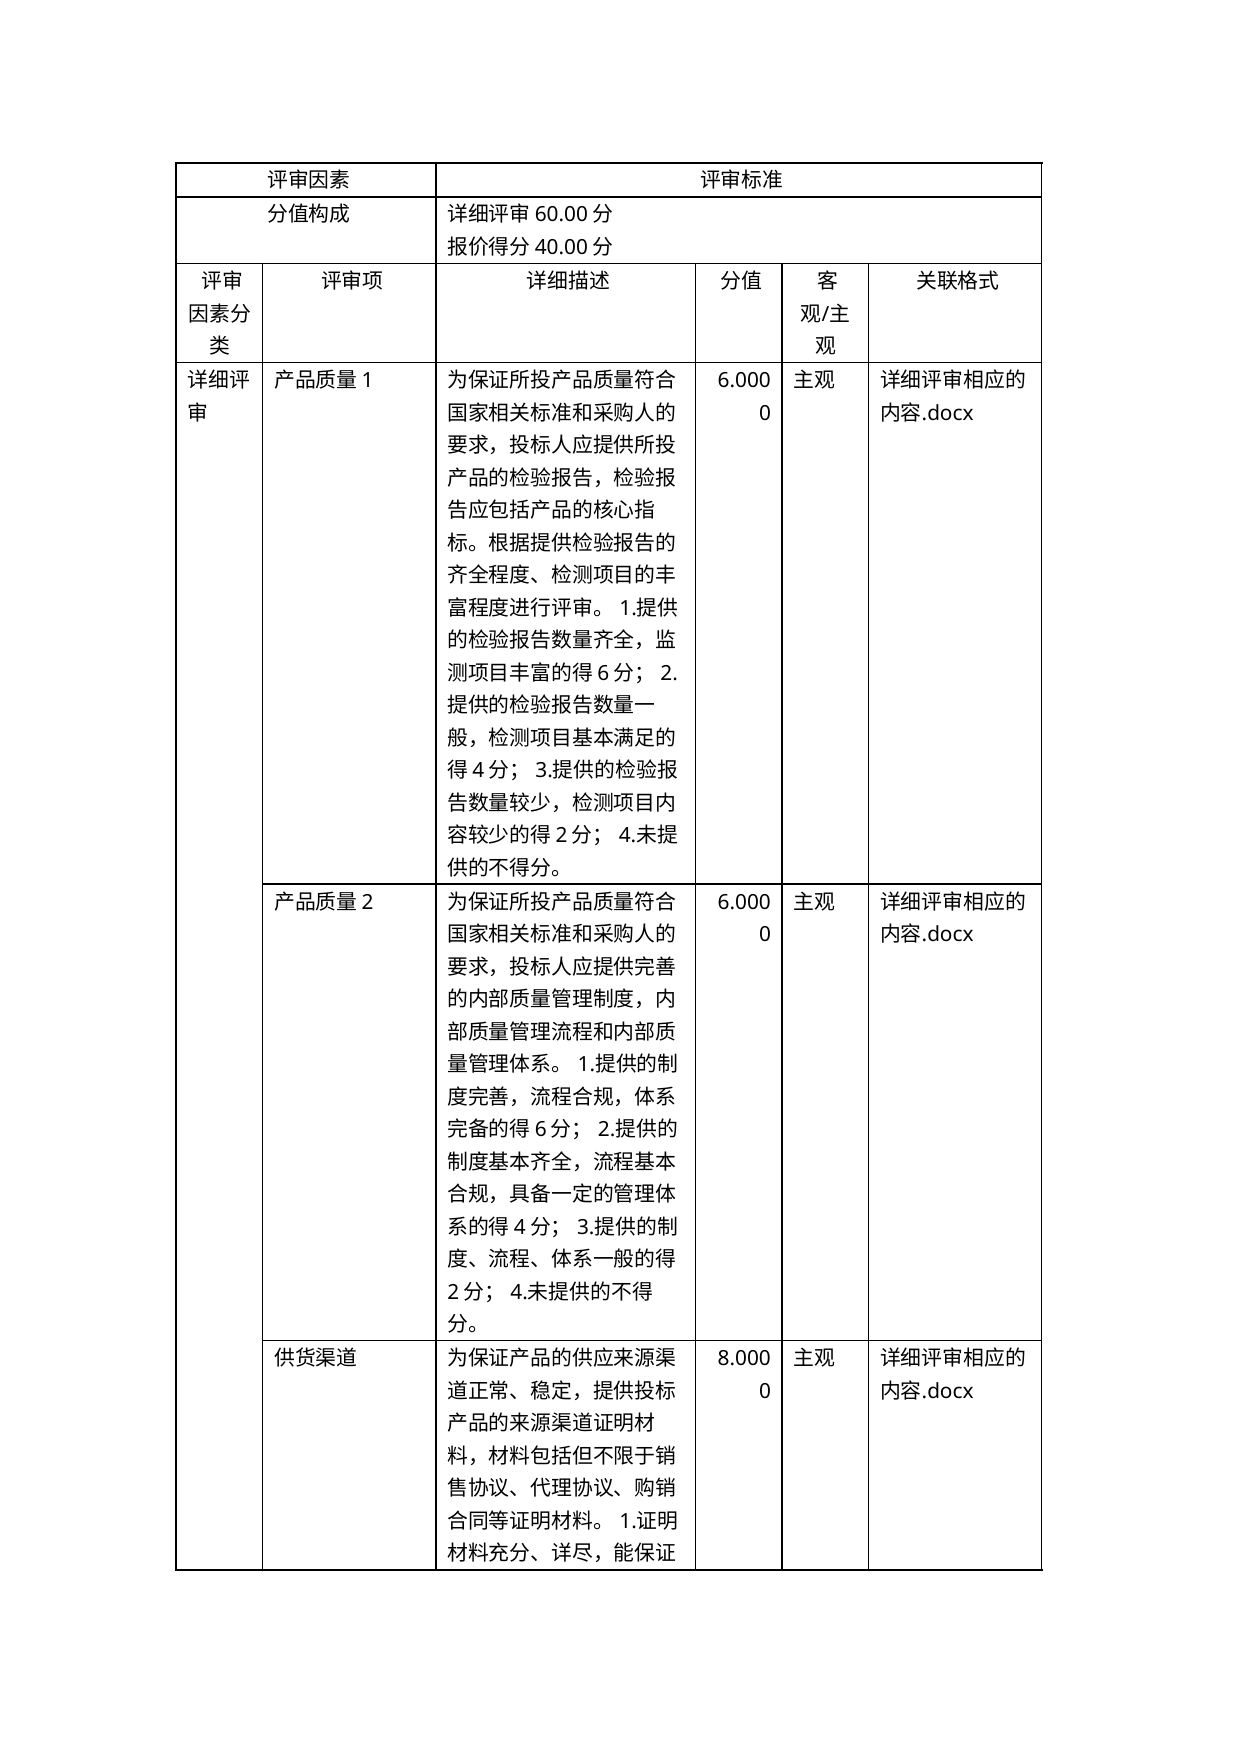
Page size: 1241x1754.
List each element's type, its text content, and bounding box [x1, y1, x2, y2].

table_cell 产品质量1 [263, 363, 435, 883]
table_cell 评审项 [263, 264, 435, 362]
table_cell 主观 [783, 885, 868, 1340]
table_cell 主观 [783, 363, 868, 883]
table_cell 6.0000 [696, 885, 781, 1340]
table_cell 为保证所投产品质量符合国家相关标准和采购人的要求，投标人应提供完善的内部质量管理制度，内部质量管理流程和内部质量管理体系。 1.提供的制度完善，流程合规，体系完备的得6分； 2.提供的制度基本齐全，流程基本合规，具备一定的管理体系的得4分； 3.提供的制度、流程、体系一般的得2分； 4.未提供的不得分。 [437, 885, 695, 1340]
table_cell 客观/主观 [783, 264, 868, 362]
table_cell 详细描述 [437, 264, 695, 362]
table_cell 关联格式 [869, 264, 1041, 362]
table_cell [437, 1341, 695, 1569]
table_cell 详细评审相应的内容.docx [869, 363, 1041, 883]
table_cell 供货渠道 [263, 1341, 435, 1569]
table_cell 分值构成 [177, 198, 435, 263]
table_header 评审标准 [437, 164, 1041, 196]
table_cell 分值 [696, 264, 781, 362]
table_cell 8.0000 [696, 1341, 781, 1569]
table_cell 主观 [783, 1341, 868, 1569]
table_cell 详细评审相应的内容.docx [869, 885, 1041, 1340]
table_cell 详细评审60.00分 报价得分40.00分 [437, 198, 1041, 263]
table_cell 评审因素分类 [177, 264, 262, 362]
table_cell 产品质量2 [263, 885, 435, 1340]
table_cell 为保证所投产品质量符合国家相关标准和采购人的要求，投标人应提供所投产品的检验报告，检验报告应包括产品的核心指标。根据提供检验报告的齐全程度、检测项目的丰富程度进行评审。 1.提供的检验报告数量齐全，监测项目丰富的得6分； 2.提供的检验报告数量一般，检测项目基本满足的得4分； 3.提供的检验报告数量较少，检测项目内容较少的得2分； 4.未提供的不得分。 [437, 363, 695, 883]
table_cell 详细评审相应的内容.docx [869, 1341, 1041, 1569]
table_cell 详细评审 [177, 363, 262, 1569]
table_header 评审因素 [177, 164, 435, 196]
table_cell 6.0000 [696, 363, 781, 883]
